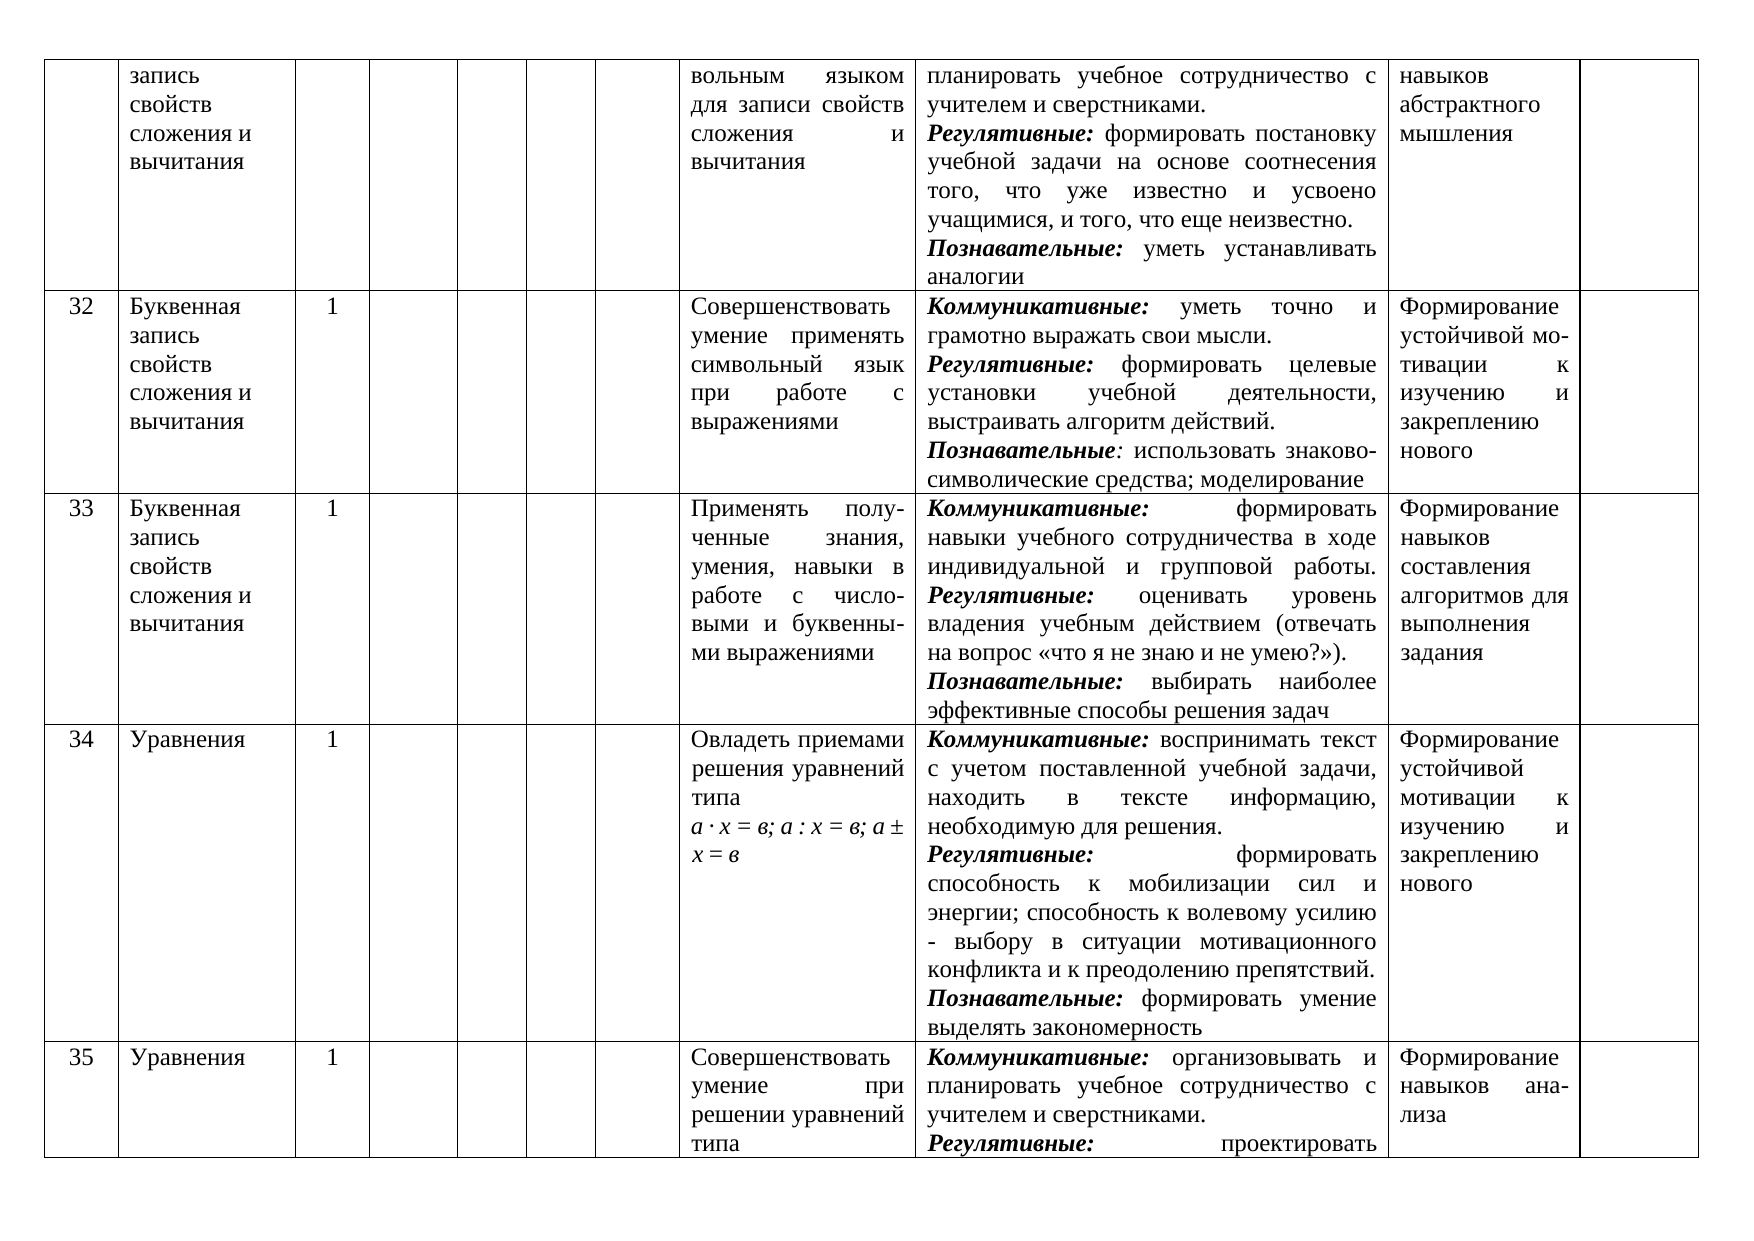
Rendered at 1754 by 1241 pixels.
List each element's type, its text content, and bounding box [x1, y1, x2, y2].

table_cell [370, 60, 457, 290]
table_cell Овладеть приемами решения уравнений типа а · х = в; а : х = в; а ± х = в [680, 725, 915, 1041]
table_cell Коммуникативные: уметь точно и грамотно выражать свои мысли. Регулятивные: формировать целевые установки учебной деятельности, выстраивать алгоритм действий. Познавательные: использовать знаково-символические средства; моделирование [916, 291, 1388, 492]
table_cell [527, 1042, 595, 1157]
table_cell Совершенствовать умение применять символьный язык при работе с выражениями [680, 291, 915, 492]
table_cell 33 [45, 494, 118, 723]
table_cell 1 [296, 725, 369, 1041]
table_cell 32 [45, 291, 118, 492]
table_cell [1389, 1042, 1579, 1157]
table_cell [916, 1042, 1388, 1157]
table_cell [527, 725, 595, 1041]
table_cell 31 [45, 60, 118, 290]
table_cell 1 [296, 60, 369, 290]
table_cell [596, 60, 679, 290]
table_cell Уравнения [119, 725, 295, 1041]
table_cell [680, 1042, 915, 1157]
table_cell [916, 60, 1388, 290]
table_cell 35 [45, 1042, 118, 1157]
table_cell 1 [296, 494, 369, 723]
table_cell Уравнения [119, 1042, 295, 1157]
table_cell [458, 291, 526, 492]
table_cell [370, 1042, 457, 1157]
table_cell Буквенная запись свойств сложения и вычитания [119, 291, 295, 492]
table_cell Коммуникативные: формировать навыки учебного сотрудничества в ходе индивидуальной и групповой работы. Регулятивные: оценивать уровень владения учебным действием (отвечать на вопрос «что я не знаю и не умею?»). Познавательные: выбирать наиболее эффективные способы решения задач [916, 494, 1388, 723]
table_cell [1581, 725, 1698, 1041]
table_cell [370, 725, 457, 1041]
table_cell [1581, 291, 1698, 492]
table_cell [1581, 1042, 1698, 1157]
table_cell 34 [45, 725, 118, 1041]
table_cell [119, 60, 295, 290]
table_cell Применять полученные знания, умения, навыки в работе с числовыми и буквенными выражениями [680, 494, 915, 723]
table_cell Формирование устойчивой мотивации к изучению и закреплению нового [1389, 725, 1579, 1041]
table_cell [527, 494, 595, 723]
table_cell [596, 1042, 679, 1157]
table_cell 1 [296, 1042, 369, 1157]
table_cell [1581, 60, 1698, 290]
table_cell [527, 60, 595, 290]
table_cell Формирование навыков составления алгоритмов для выполнения задания [1389, 494, 1579, 723]
table_cell [370, 494, 457, 723]
table_cell [458, 1042, 526, 1157]
table_cell [596, 291, 679, 492]
table_cell [1581, 494, 1698, 723]
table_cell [680, 60, 915, 290]
table_cell [596, 494, 679, 723]
table_cell Буквенная запись свойств сложения и вычитания [119, 494, 295, 723]
table_cell [458, 60, 526, 290]
table_cell Коммуникативные: воспринимать текст с учетом поставленной учебной задачи, находить в тексте информацию, необходимую для решения. Регулятивные: формировать способность к мобилизации сил и энергии; способность к волевому усилию - выбору в ситуации мотивационного конфликта и к преодолению препятствий. Познавательные: формировать умение выделять закономерность [916, 725, 1388, 1041]
table_cell 1 [296, 291, 369, 492]
table_cell Формирование устойчивой мотивации к изучению и закреплению нового [1389, 291, 1579, 492]
table_cell [458, 725, 526, 1041]
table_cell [1389, 60, 1579, 290]
table_cell [596, 725, 679, 1041]
table_cell [458, 494, 526, 723]
table_cell [527, 291, 595, 492]
table_cell [370, 291, 457, 492]
